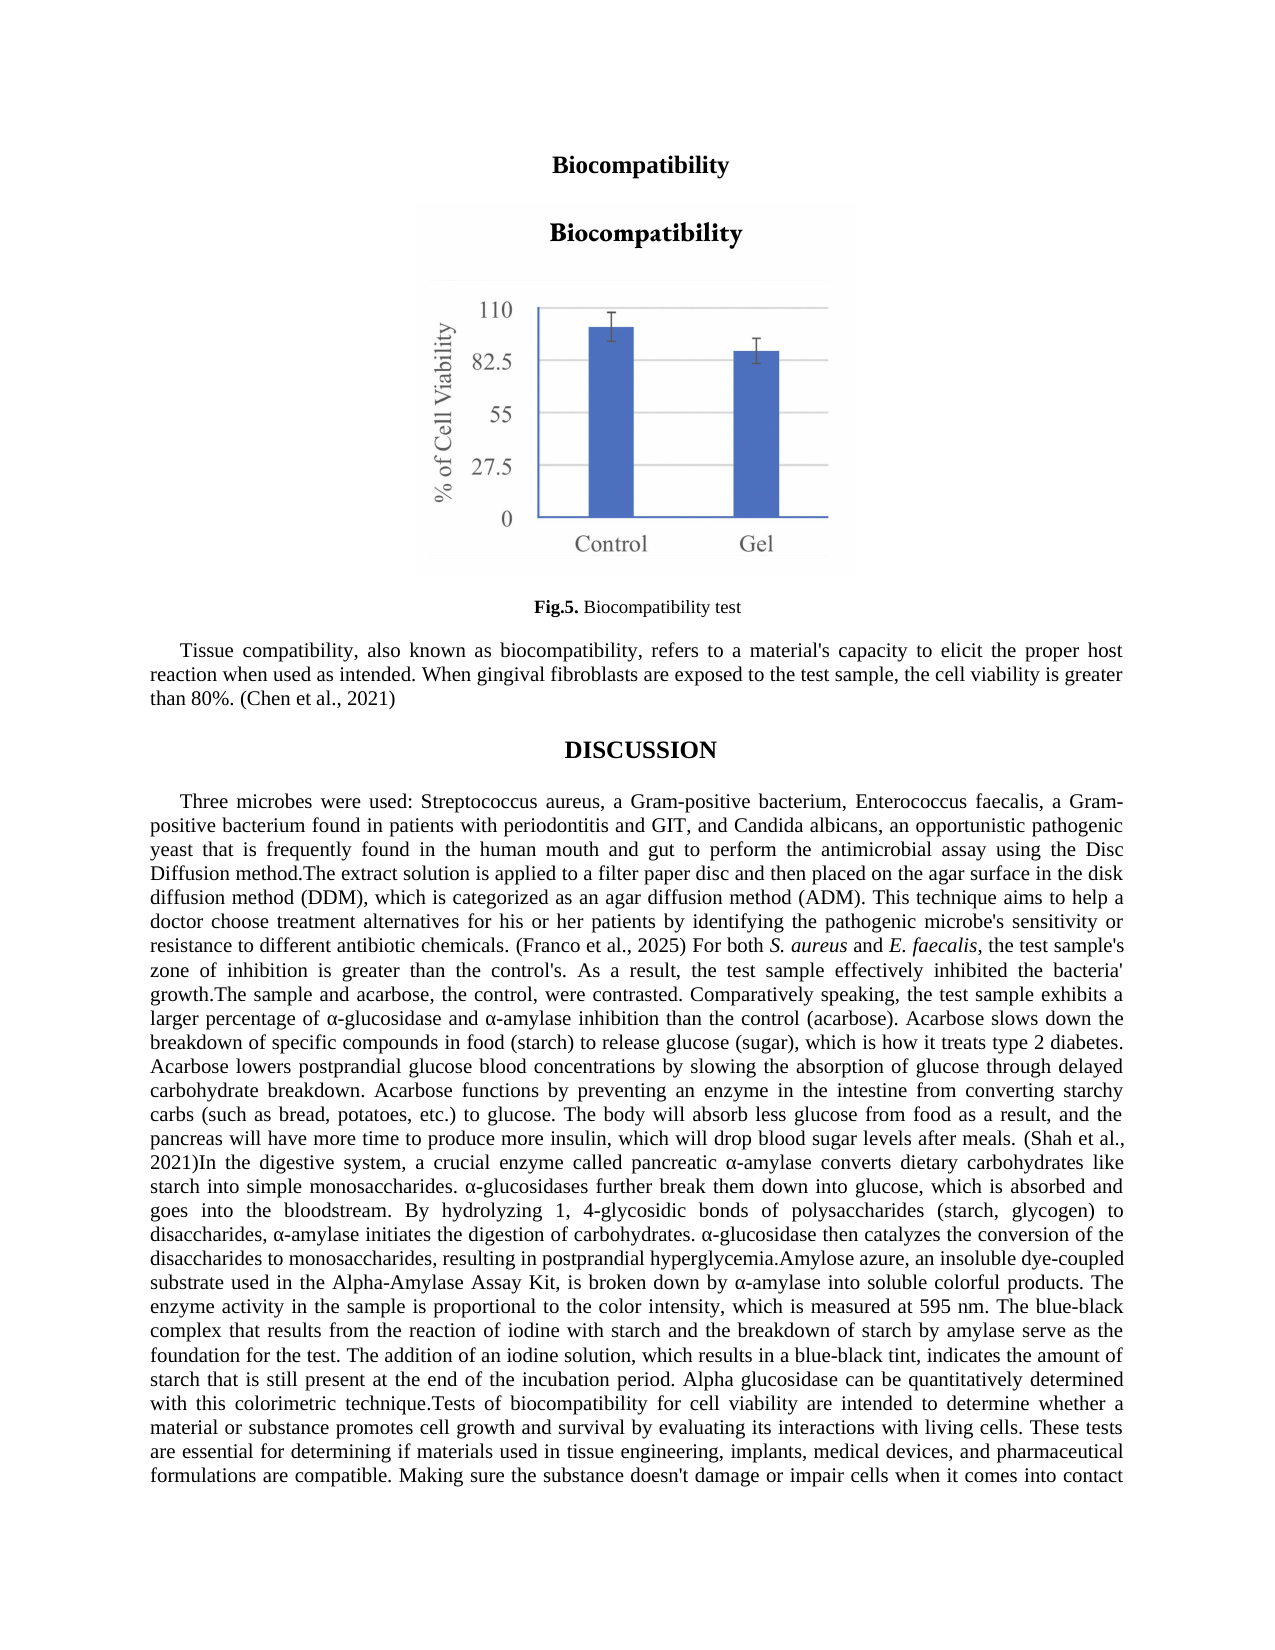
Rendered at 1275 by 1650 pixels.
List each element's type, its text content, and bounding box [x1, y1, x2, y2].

subtitle DISCUSSION [150, 735, 1125, 764]
text Tissue compatibility, also known as biocompatibility, refers to a material's capacity to elicit the proper host reaction when used as intended. When gingival fibroblasts are exposed to the test sample, the cell viability is greater than 80%. (Chen et al., 2021) [150, 638, 1125, 710]
subtitle Biocompatibility [150, 150, 1125, 179]
picture [417, 203, 858, 575]
text Fig.5. Biocompatibility test [150, 596, 1125, 617]
